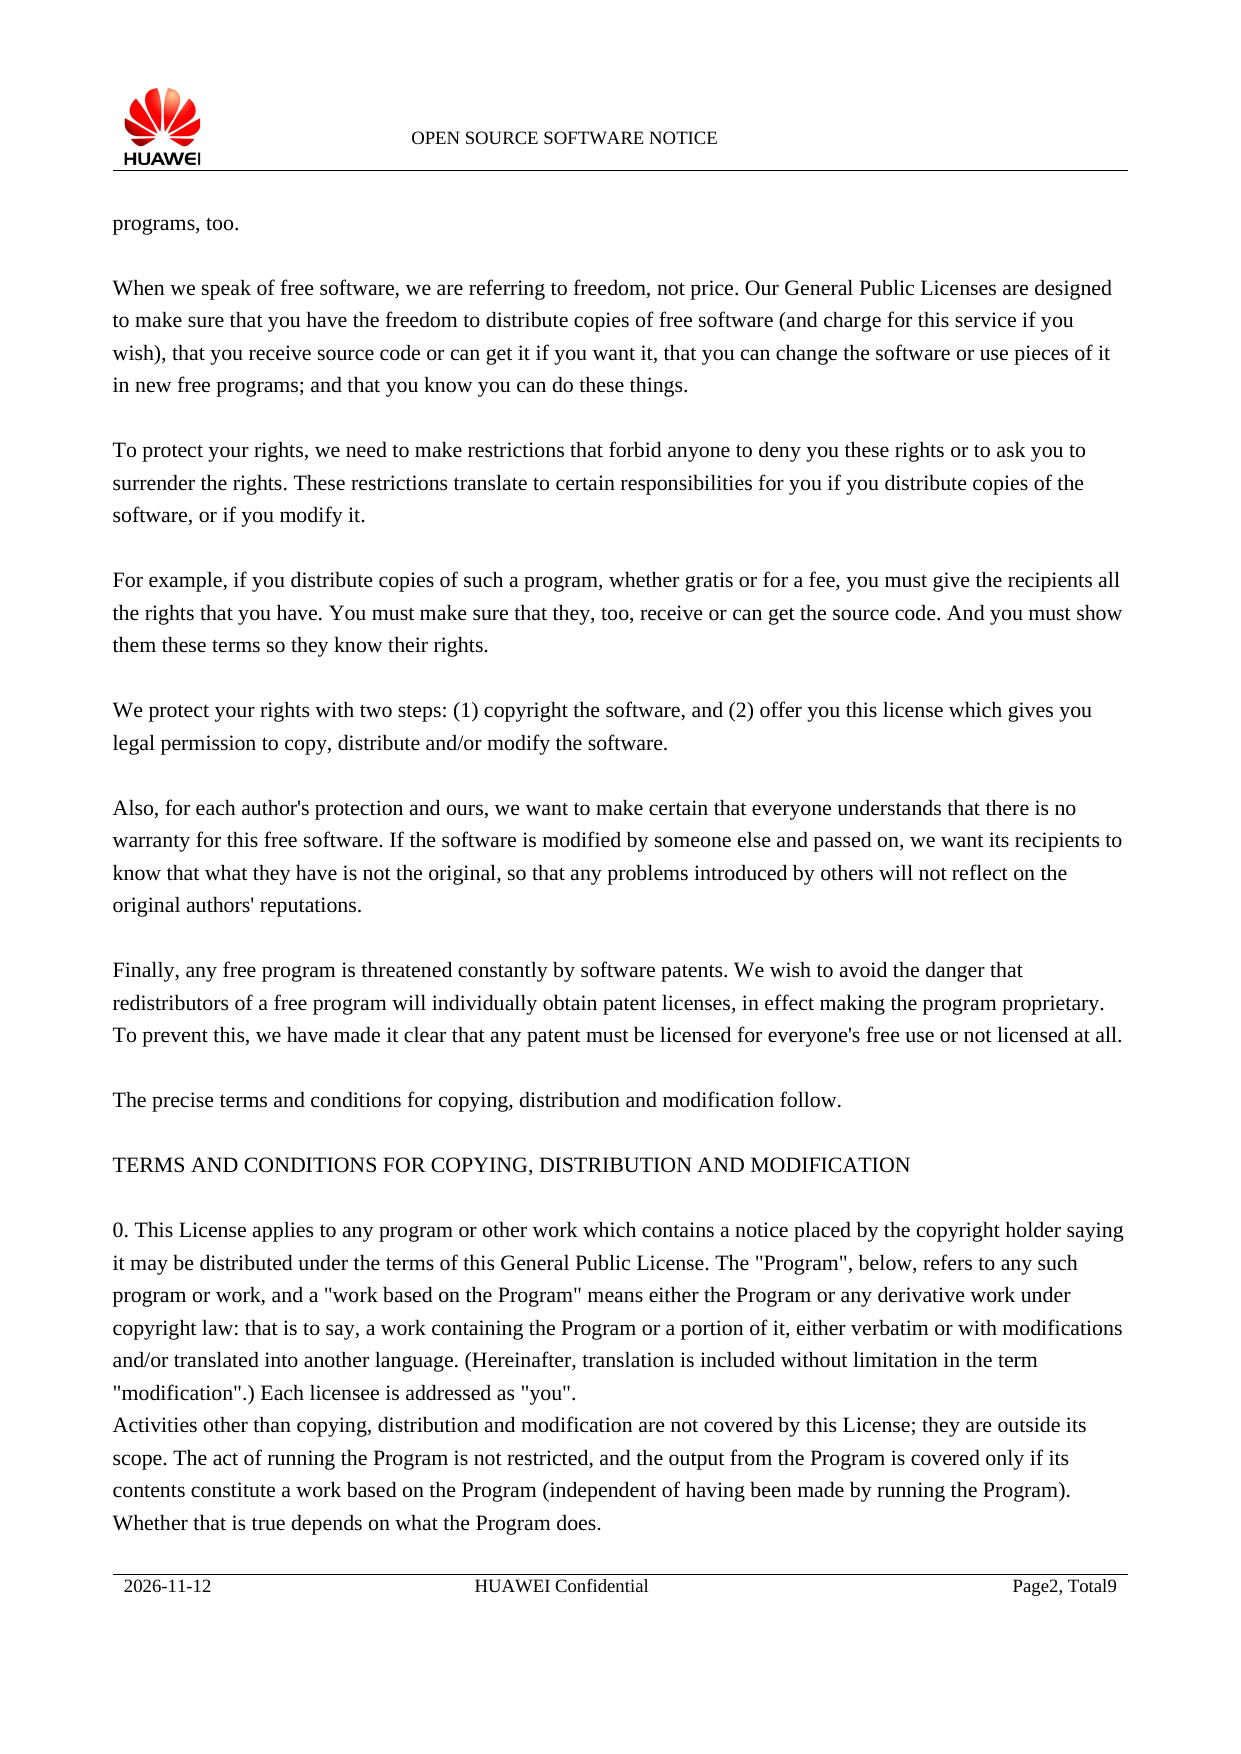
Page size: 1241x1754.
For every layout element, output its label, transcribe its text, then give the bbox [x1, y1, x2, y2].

picture [124, 88, 201, 165]
